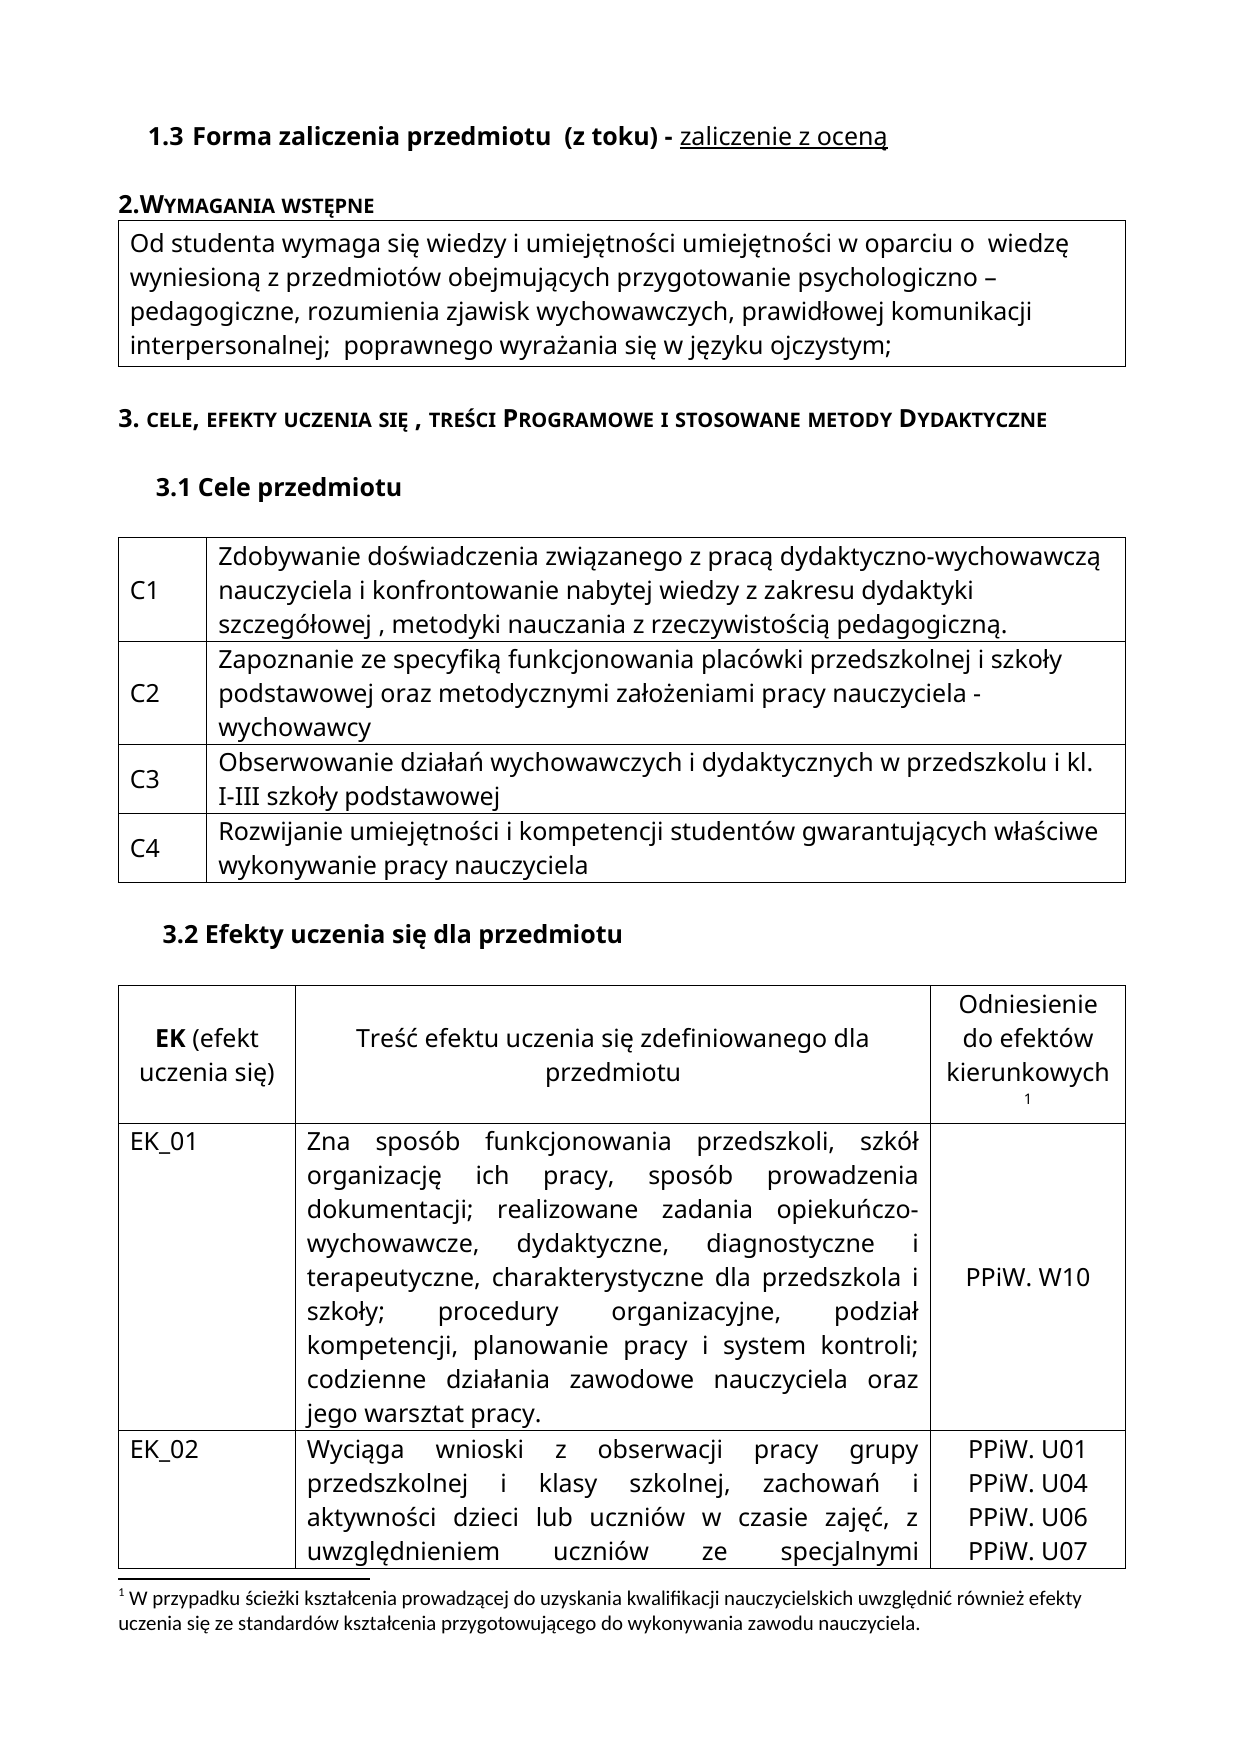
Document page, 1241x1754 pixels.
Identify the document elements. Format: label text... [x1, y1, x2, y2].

table_cell Zapoznanie ze specyfiką funkcjonowania placówki przedszkolnej i szkoły podstawowej oraz metodycznymi założeniami pracy nauczyciela - wychowawcy [207, 642, 1125, 744]
table_cell C3 [119, 745, 206, 813]
table_cell EK_02 [119, 1431, 295, 1567]
table_cell C2 [119, 642, 206, 744]
table_cell PPiW. W10 [931, 1124, 1125, 1430]
text 1.3 Forma zaliczenia przedmiotu (z toku) - zaliczenie z oceną [148, 118, 1122, 152]
text 3. cele, efekty uczenia się , treści Programowe i stosowane metody Dydaktyczne [118, 401, 1122, 435]
table_header Zdobywanie doświadczenia związanego z pracą dydaktyczno-wychowawczą nauczyciela i konfrontowanie nabytej wiedzy z zakresu dydaktyki szczegółowej , metodyki nauczania z rzeczywistością pedagogiczną. [207, 538, 1125, 641]
table_cell C4 [119, 814, 206, 882]
table_cell Zna sposób funkcjonowania przedszkoli, szkół organizację ich pracy, sposób prowadzenia dokumentacji; realizowane zadania opiekuńczo-wychowawcze, dydaktyczne, diagnostyczne i terapeutyczne, charakterystyczne dla przedszkola i szkoły; procedury organizacyjne, podział kompetencji, planowanie pracy i system kontroli; codzienne działania zawodowe nauczyciela oraz jego warsztat pracy. [296, 1124, 930, 1430]
text 3.1 Cele przedmiotu [156, 469, 1122, 503]
table_header EK (efekt uczenia się) [119, 986, 295, 1123]
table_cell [296, 1431, 930, 1567]
table_header Od studenta wymaga się wiedzy i umiejętności umiejętności w oparciu o wiedzę wyniesioną z przedmiotów obejmujących przygotowanie psychologiczno – pedagogiczne, rozumienia zjawisk wychowawczych, prawidłowej komunikacji interpersonalnej; poprawnego wyrażania się w języku ojczystym; [119, 221, 1125, 366]
text 3.2 Efekty uczenia się dla przedmiotu [162, 917, 1122, 951]
table_cell EK_01 [119, 1124, 295, 1430]
table_header Odniesienie do efektów kierunkowych [931, 986, 1125, 1123]
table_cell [931, 1431, 1125, 1567]
text 2.Wymagania wstępne [118, 186, 1122, 220]
table_header Treść efektu uczenia się zdefiniowanego dla przedmiotu [296, 986, 930, 1123]
table_cell Obserwowanie działań wychowawczych i dydaktycznych w przedszkolu i kl. I-III szkoły podstawowej [207, 745, 1125, 813]
table_cell Rozwijanie umiejętności i kompetencji studentów gwarantujących właściwe wykonywanie pracy nauczyciela [207, 814, 1125, 882]
table_header C1 [119, 538, 206, 641]
